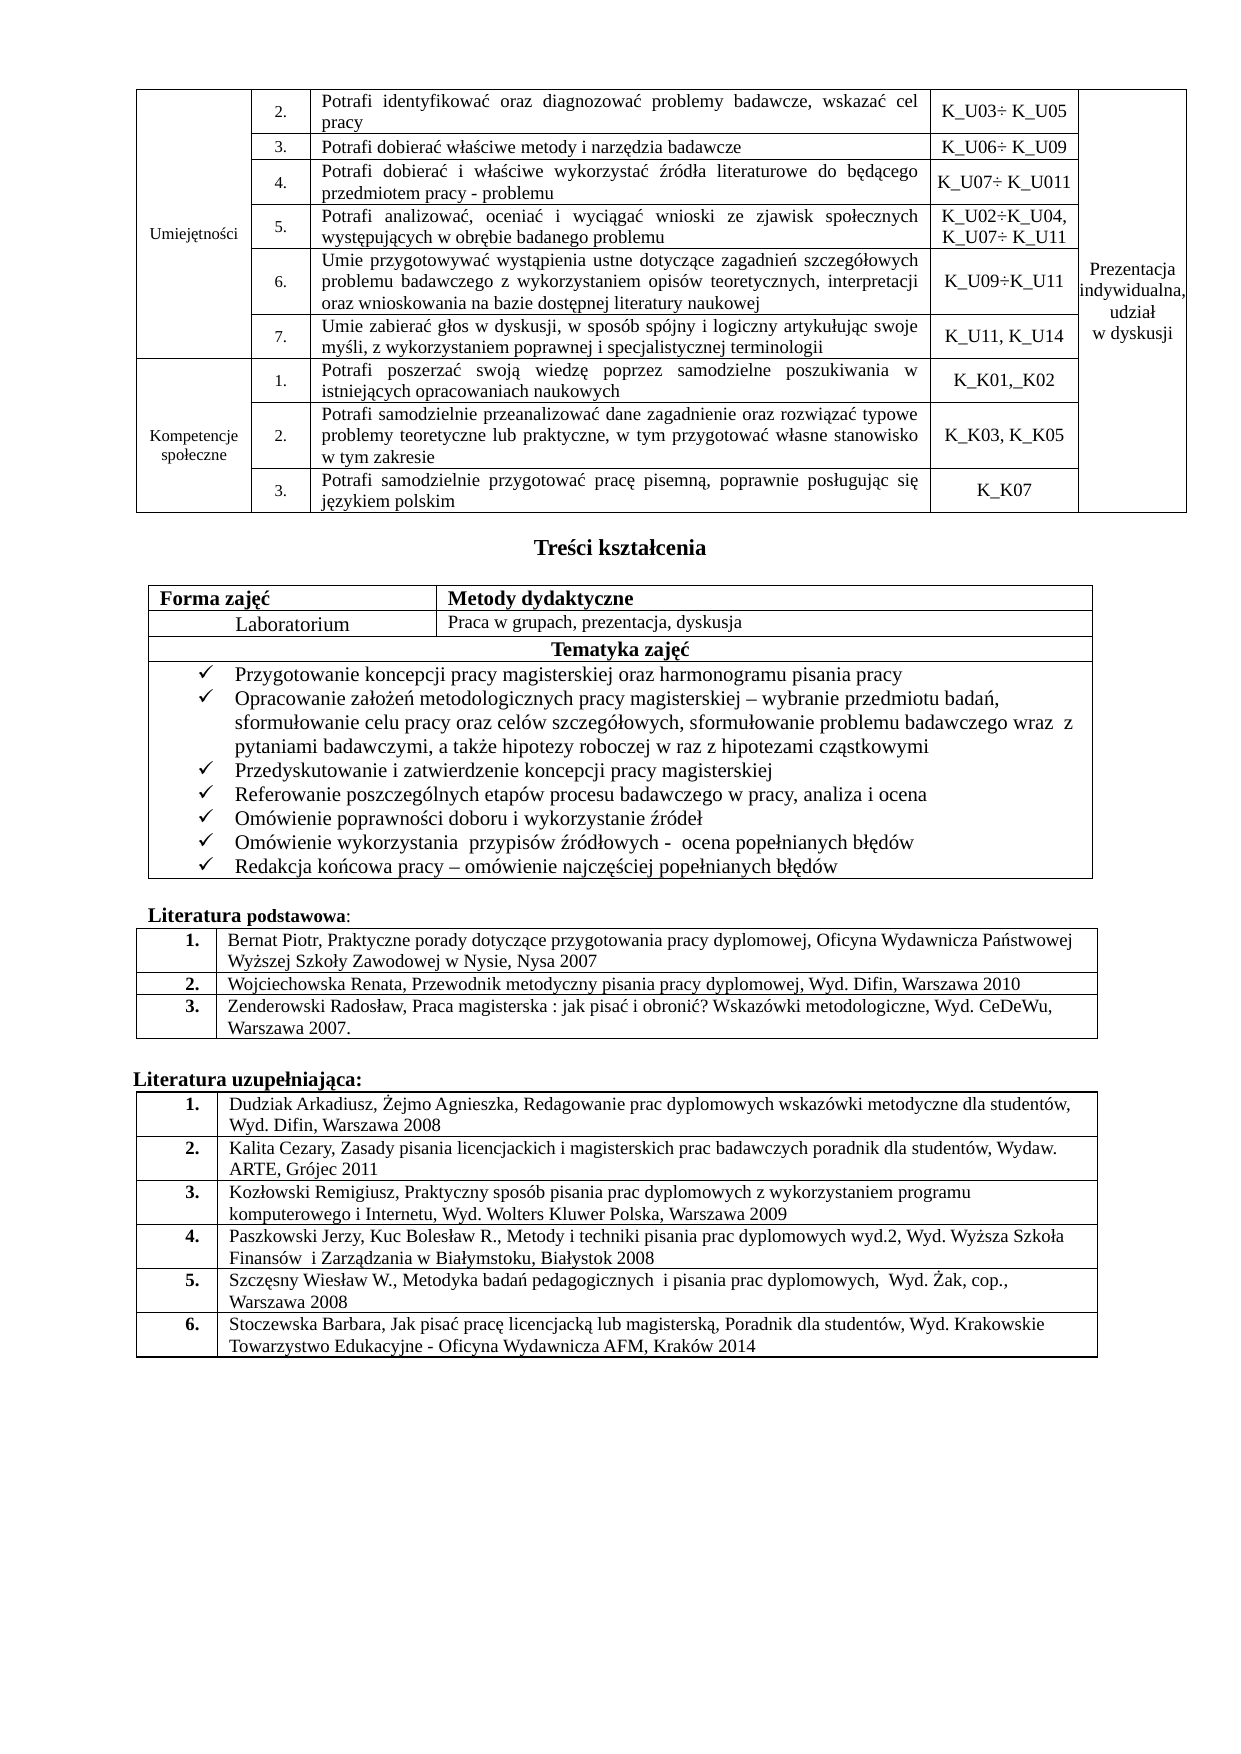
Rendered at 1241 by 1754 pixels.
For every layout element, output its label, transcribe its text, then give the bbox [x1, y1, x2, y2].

table_cell Kalita Cezary, Zasady pisania licencjackich i magisterskich prac badawczych poradnik dla studentów, Wydaw. ARTE, Grójec 2011 [218, 1137, 1097, 1180]
table_cell 2. [252, 403, 310, 467]
table_header Bernat Piotr, Praktyczne porady dotyczące przygotowania pracy dyplomowej, Oficyna Wydawnicza Państwowej Wyższej Szkoły Zawodowej w Nysie, Nysa 2007 [217, 929, 1097, 972]
text Treści kształcenia [148, 534, 1092, 561]
table_cell Potrafi dobierać właściwe metody i narzędzia badawcze [311, 134, 930, 159]
table_cell [137, 1269, 217, 1312]
table_cell 6. [252, 249, 310, 313]
table_cell 1. [252, 359, 310, 402]
table_cell [137, 995, 216, 1038]
text Literatura podstawowa: [148, 903, 1092, 927]
table_cell K_U02÷K_U04, K_U07÷ K_U11 [931, 205, 1078, 248]
table_header Dudziak Arkadiusz, Żejmo Agnieszka, Redagowanie prac dyplomowych wskazówki metodyczne dla studentów, Wyd. Difin, Warszawa 2008 [218, 1093, 1097, 1136]
table_header [137, 929, 216, 972]
table_cell [137, 973, 216, 994]
table_cell 4. [252, 160, 310, 203]
table_cell 3. [252, 134, 310, 159]
table_header Forma zajęć [149, 586, 436, 610]
table_cell K_K07 [931, 469, 1078, 512]
table_cell Szczęsny Wiesław W., Metodyka badań pedagogicznych i pisania prac dyplomowych, Wyd. Żak, cop., Warszawa 2008 [218, 1269, 1097, 1312]
table_cell K_U07÷ K_U011 [931, 160, 1078, 203]
table_header Metody dydaktyczne [437, 586, 1092, 610]
table_cell [137, 1137, 217, 1180]
table_cell K_K03, K_K05 [931, 403, 1078, 467]
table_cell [1079, 90, 1186, 512]
table_cell Praca w grupach, prezentacja, dyskusja [437, 611, 1092, 636]
table_header [137, 1093, 217, 1136]
table_cell K_U03÷ K_U05 [931, 90, 1078, 133]
table_cell Potrafi analizować, oceniać i wyciągać wnioski ze zjawisk społecznych występujących w obrębie badanego problemu [311, 205, 930, 248]
table_cell 7. [252, 315, 310, 358]
table_cell Potrafi identyfikować oraz diagnozować problemy badawcze, wskazać cel pracy [311, 90, 930, 133]
table_cell Umie zabierać głos w dyskusji, w sposób spójny i logiczny artykułując swoje myśli, z wykorzystaniem poprawnej i specjalistycznej terminologii [311, 315, 930, 358]
table_cell [137, 1181, 217, 1224]
table_cell K_U11, K_U14 [931, 315, 1078, 358]
table_cell Laboratorium [149, 611, 436, 636]
table_cell 5. [252, 205, 310, 248]
table_cell 3. [252, 469, 310, 512]
table_cell K_U09÷K_U11 [931, 249, 1078, 313]
table_cell 2. [252, 90, 310, 133]
table_cell [137, 1313, 217, 1356]
table_cell Umie przygotowywać wystąpienia ustne dotyczące zagadnień szczegółowych problemu badawczego z wykorzystaniem opisów teoretycznych, interpretacji oraz wnioskowania na bazie dostępnej literatury naukowej [311, 249, 930, 313]
table_cell Stoczewska Barbara, Jak pisać pracę licencjacką lub magisterską, Poradnik dla studentów, Wyd. Krakowskie Towarzystwo Edukacyjne - Oficyna Wydawnicza AFM, Kraków 2014 [218, 1313, 1097, 1356]
table_cell Kozłowski Remigiusz, Praktyczny sposób pisania prac dyplomowych z wykorzystaniem programu komputerowego i Internetu, Wyd. Wolters Kluwer Polska, Warszawa 2009 [218, 1181, 1097, 1224]
table_cell Umiejętności [137, 90, 251, 358]
table_cell Wojciechowska Renata, Przewodnik metodyczny pisania pracy dyplomowej, Wyd. Difin, Warszawa 2010 [217, 973, 1097, 994]
table_cell Przygotowanie koncepcji pracy magisterskiej oraz harmonogramu pisania pracy Opracowanie założeń metodologicznych pracy magisterskiej – wybranie przedmiotu badań, sformułowanie celu pracy oraz celów szczegółowych, sformułowanie problemu badawczego wraz z pytaniami badawczymi, a także hipotezy roboczej w raz z hipotezami cząstkowymi Przedyskutowanie i zatwierdzenie koncepcji pracy magisterskiej Referowanie poszczególnych etapów procesu badawczego w pracy, analiza i ocena Omówienie poprawności doboru i wykorzystanie źródeł Omówienie wykorzystania przypisów źródłowych - ocena popełnianych błędów Redakcja końcowa pracy – omówienie najczęściej popełnianych błędów [149, 662, 1092, 878]
table_cell Potrafi samodzielnie przeanalizować dane zagadnienie oraz rozwiązać typowe problemy teoretyczne lub praktyczne, w tym przygotować własne stanowisko w tym zakresie [311, 403, 930, 467]
table_cell Zenderowski Radosław, Praca magisterska : jak pisać i obronić? Wskazówki metodologiczne, Wyd. CeDeWu, Warszawa 2007. [217, 995, 1097, 1038]
table_cell Kompetencje społeczne [137, 359, 251, 512]
text Literatura uzupełniająca: [133, 1067, 1092, 1091]
table_cell Tematyka zajęć [149, 637, 1092, 661]
table_cell Potrafi dobierać i właściwe wykorzystać źródła literaturowe do będącego przedmiotem pracy - problemu [311, 160, 930, 203]
table_cell Potrafi poszerzać swoją wiedzę poprzez samodzielne poszukiwania w istniejących opracowaniach naukowych [311, 359, 930, 402]
table_cell Potrafi samodzielnie przygotować pracę pisemną, poprawnie posługując się językiem polskim [311, 469, 930, 512]
table_cell Paszkowski Jerzy, Kuc Bolesław R., Metody i techniki pisania prac dyplomowych wyd.2, Wyd. Wyższa Szkoła Finansów i Zarządzania w Białymstoku, Białystok 2008 [218, 1225, 1097, 1268]
table_cell K_U06÷ K_U09 [931, 134, 1078, 159]
table_cell [137, 1225, 217, 1268]
table_cell K_K01,_K02 [931, 359, 1078, 402]
